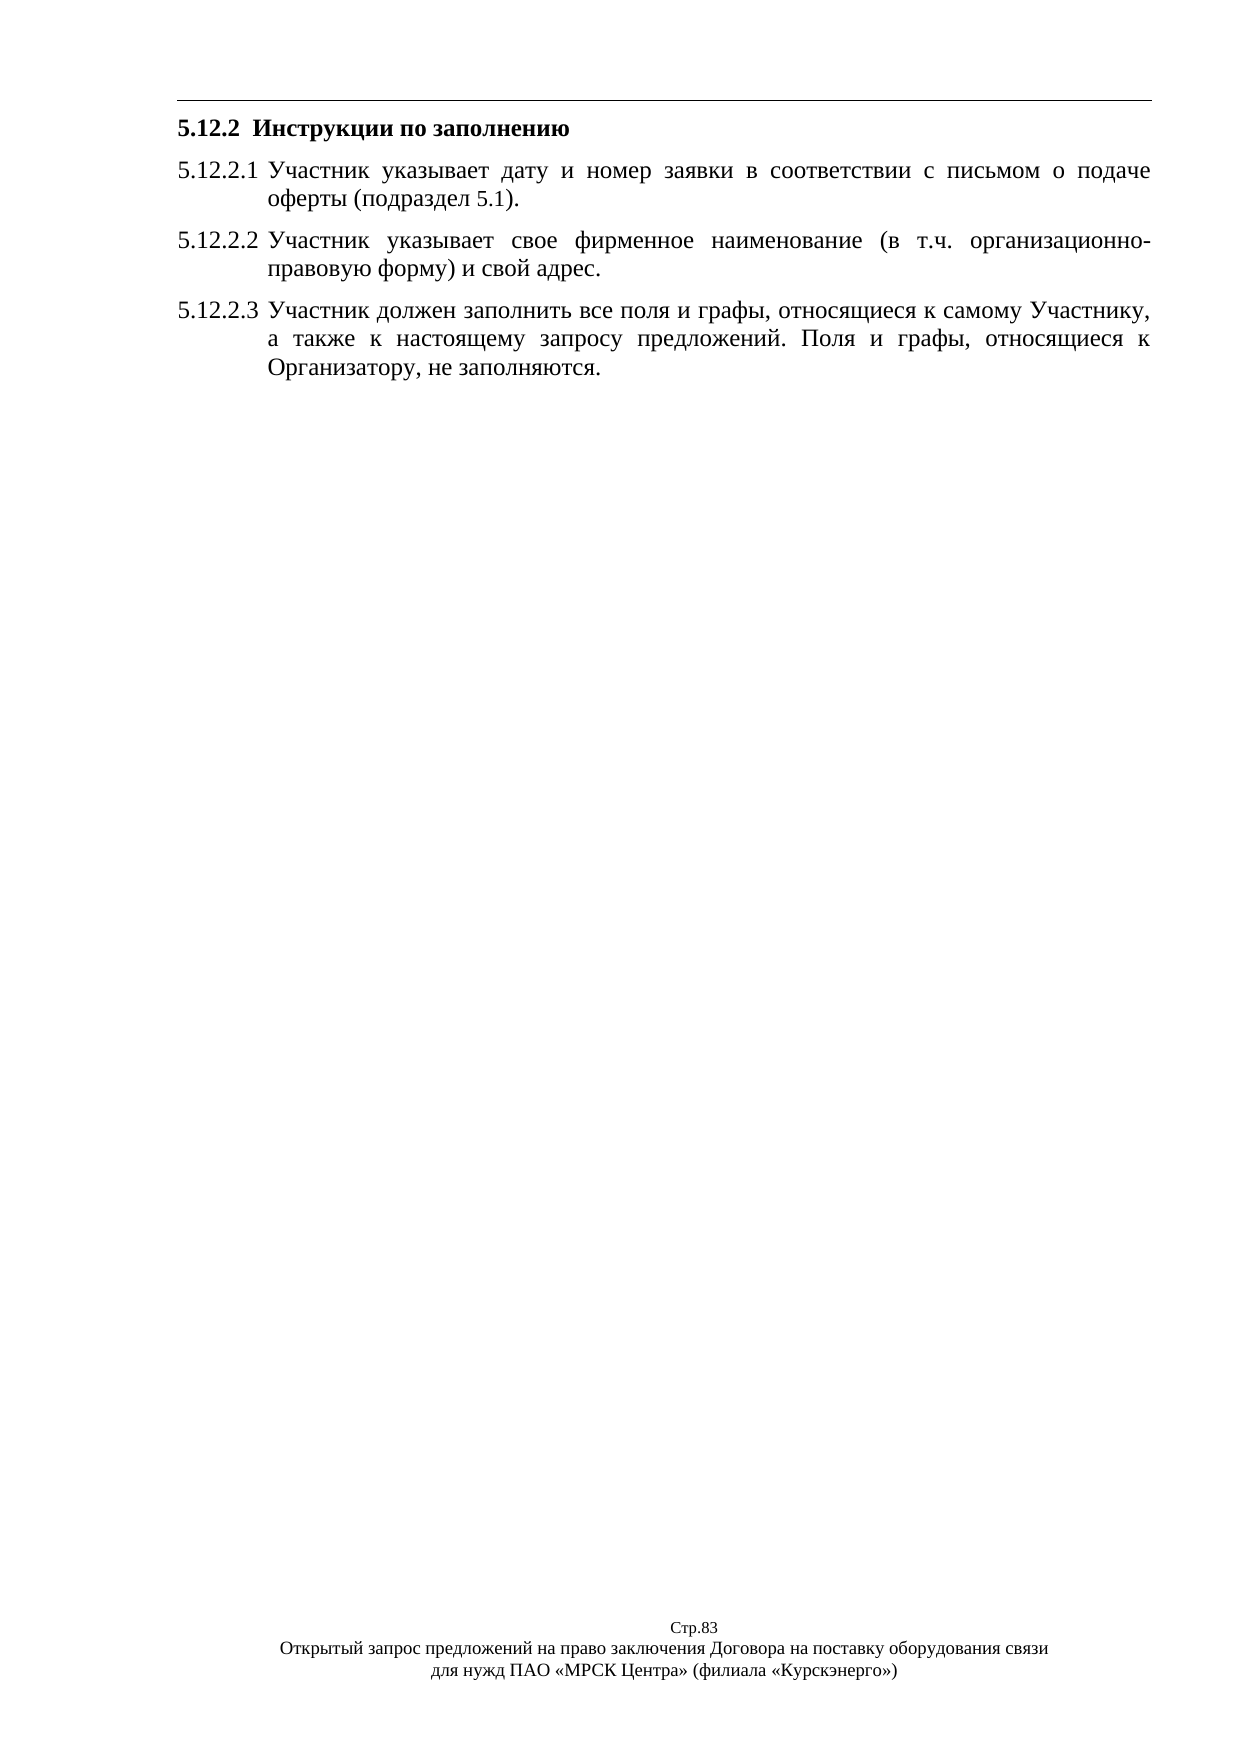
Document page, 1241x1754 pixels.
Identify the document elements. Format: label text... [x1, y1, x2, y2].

list Участник указывает дату и номер заявки в соответствии с письмом о подаче оферты (подраздел 5.1). [177, 155, 1152, 212]
subtitle Инструкции по заполнению [177, 113, 1152, 142]
list Участник должен заполнить все поля и графы, относящиеся к самому Участнику, а также к настоящему запросу предложений. Поля и графы, относящиеся к Организатору, не заполняются. [177, 295, 1152, 381]
list Участник указывает свое фирменное наименование (в т.ч. организационно-правовую форму) и свой адрес. [177, 225, 1152, 282]
